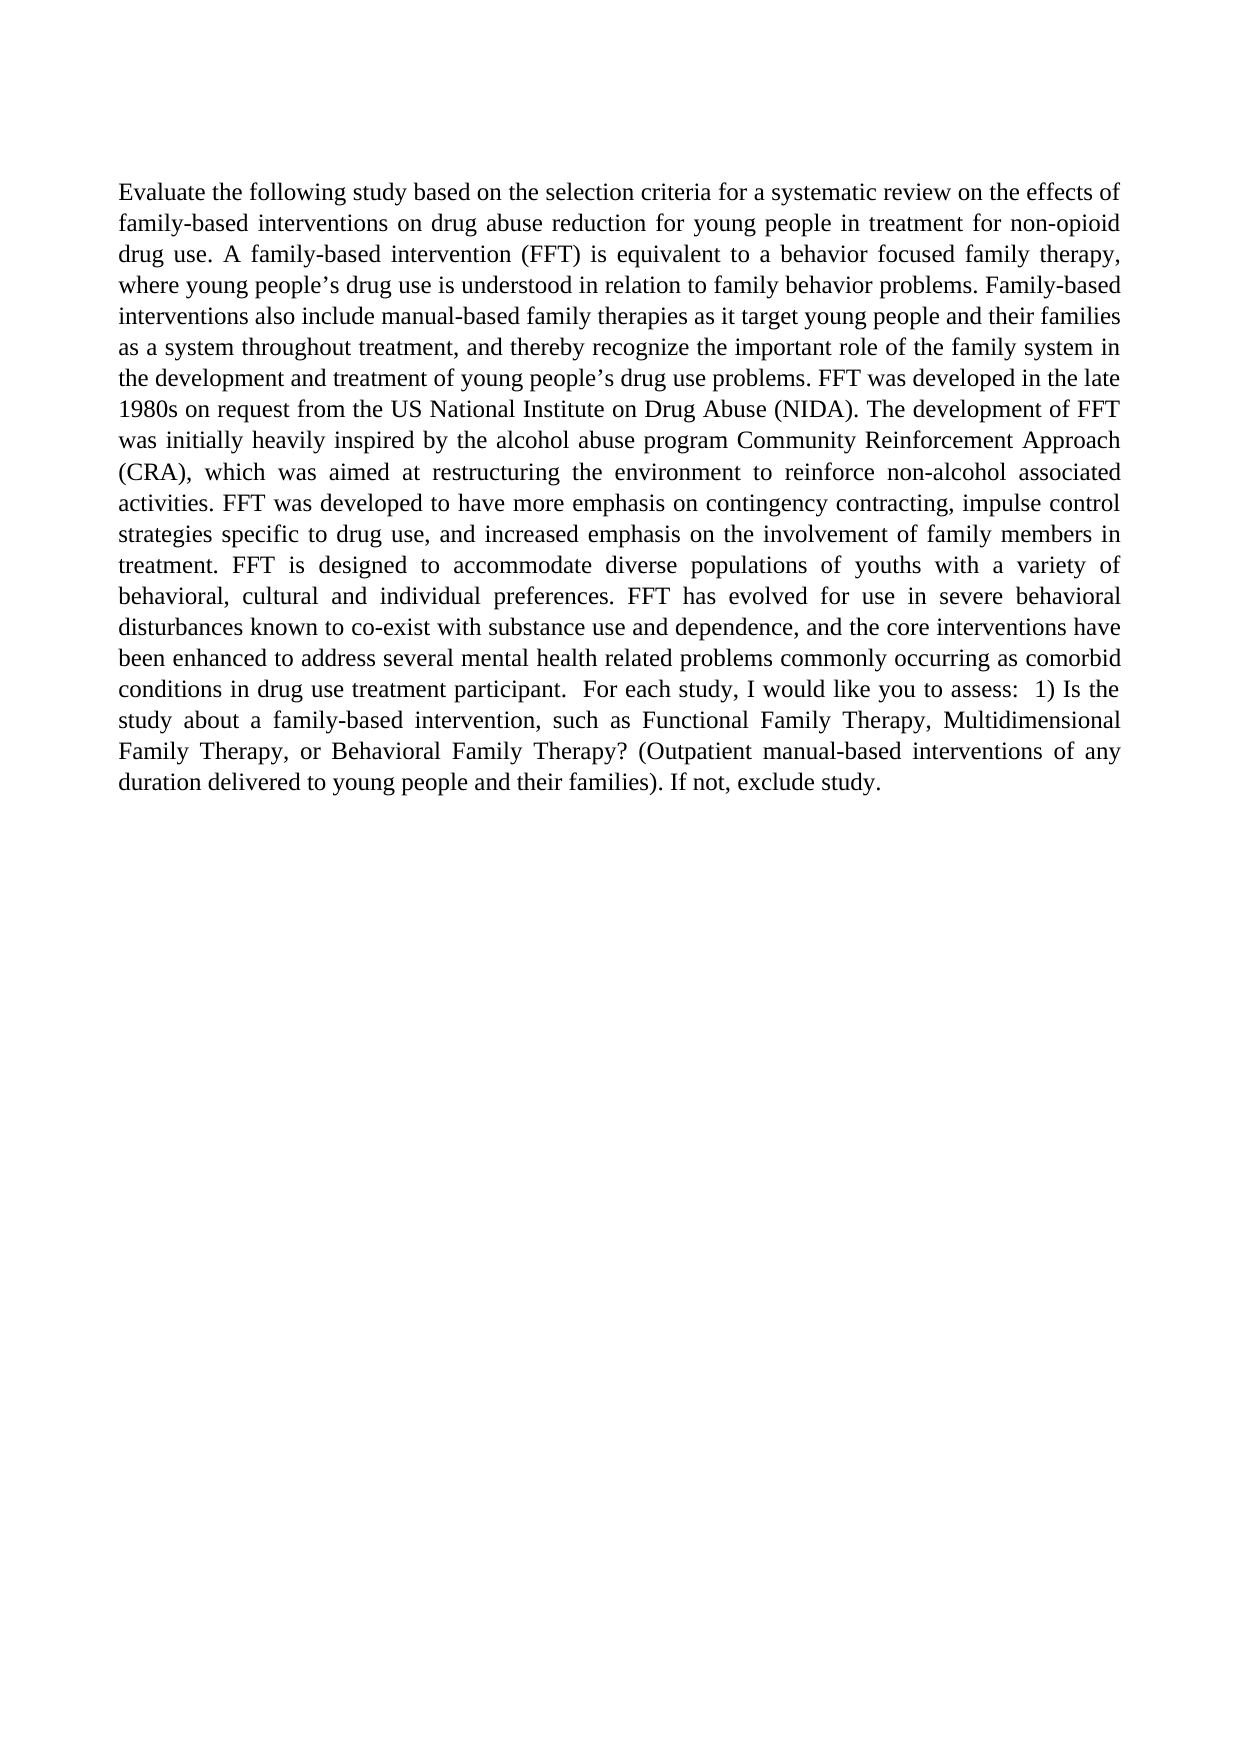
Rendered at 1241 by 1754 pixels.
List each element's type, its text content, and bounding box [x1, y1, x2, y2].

text Evaluate the following study based on the selection criteria for a systematic review on the effects of family-based interventions on drug abuse reduction for young people in treatment for non-opioid drug use. A family-based intervention (FFT) is equivalent to a behavior focused family therapy, where young people’s drug use is understood in relation to family behavior problems. Family-based interventions also include manual-based family therapies as it target young people and their families as a system throughout treatment, and thereby recognize the important role of the family system in the development and treatment of young people’s drug use problems. FFT was developed in the late 1980s on request from the US National Institute on Drug Abuse (NIDA). The development of FFT was initially heavily inspired by the alcohol abuse program Community Reinforcement Approach (CRA), which was aimed at restructuring the environment to reinforce non-alcohol associated activities. FFT was developed to have more emphasis on contingency contracting, impulse control strategies specific to drug use, and increased emphasis on the involvement of family members in treatment. FFT is designed to accommodate diverse populations of youths with a variety of behavioral, cultural and individual preferences. FFT has evolved for use in severe behavioral disturbances known to co-exist with substance use and dependence, and the core interventions have been enhanced to address several mental health related problems commonly occurring as comorbid conditions in drug use treatment participant. For each study, I would like you to assess: 1) Is the study about a family-based intervention, such as Functional Family Therapy, Multidimensional Family Therapy, or Behavioral Family Therapy? (Outpatient manual-based interventions of any duration delivered to young people and their families). If not, exclude study. [118, 177, 1122, 796]
